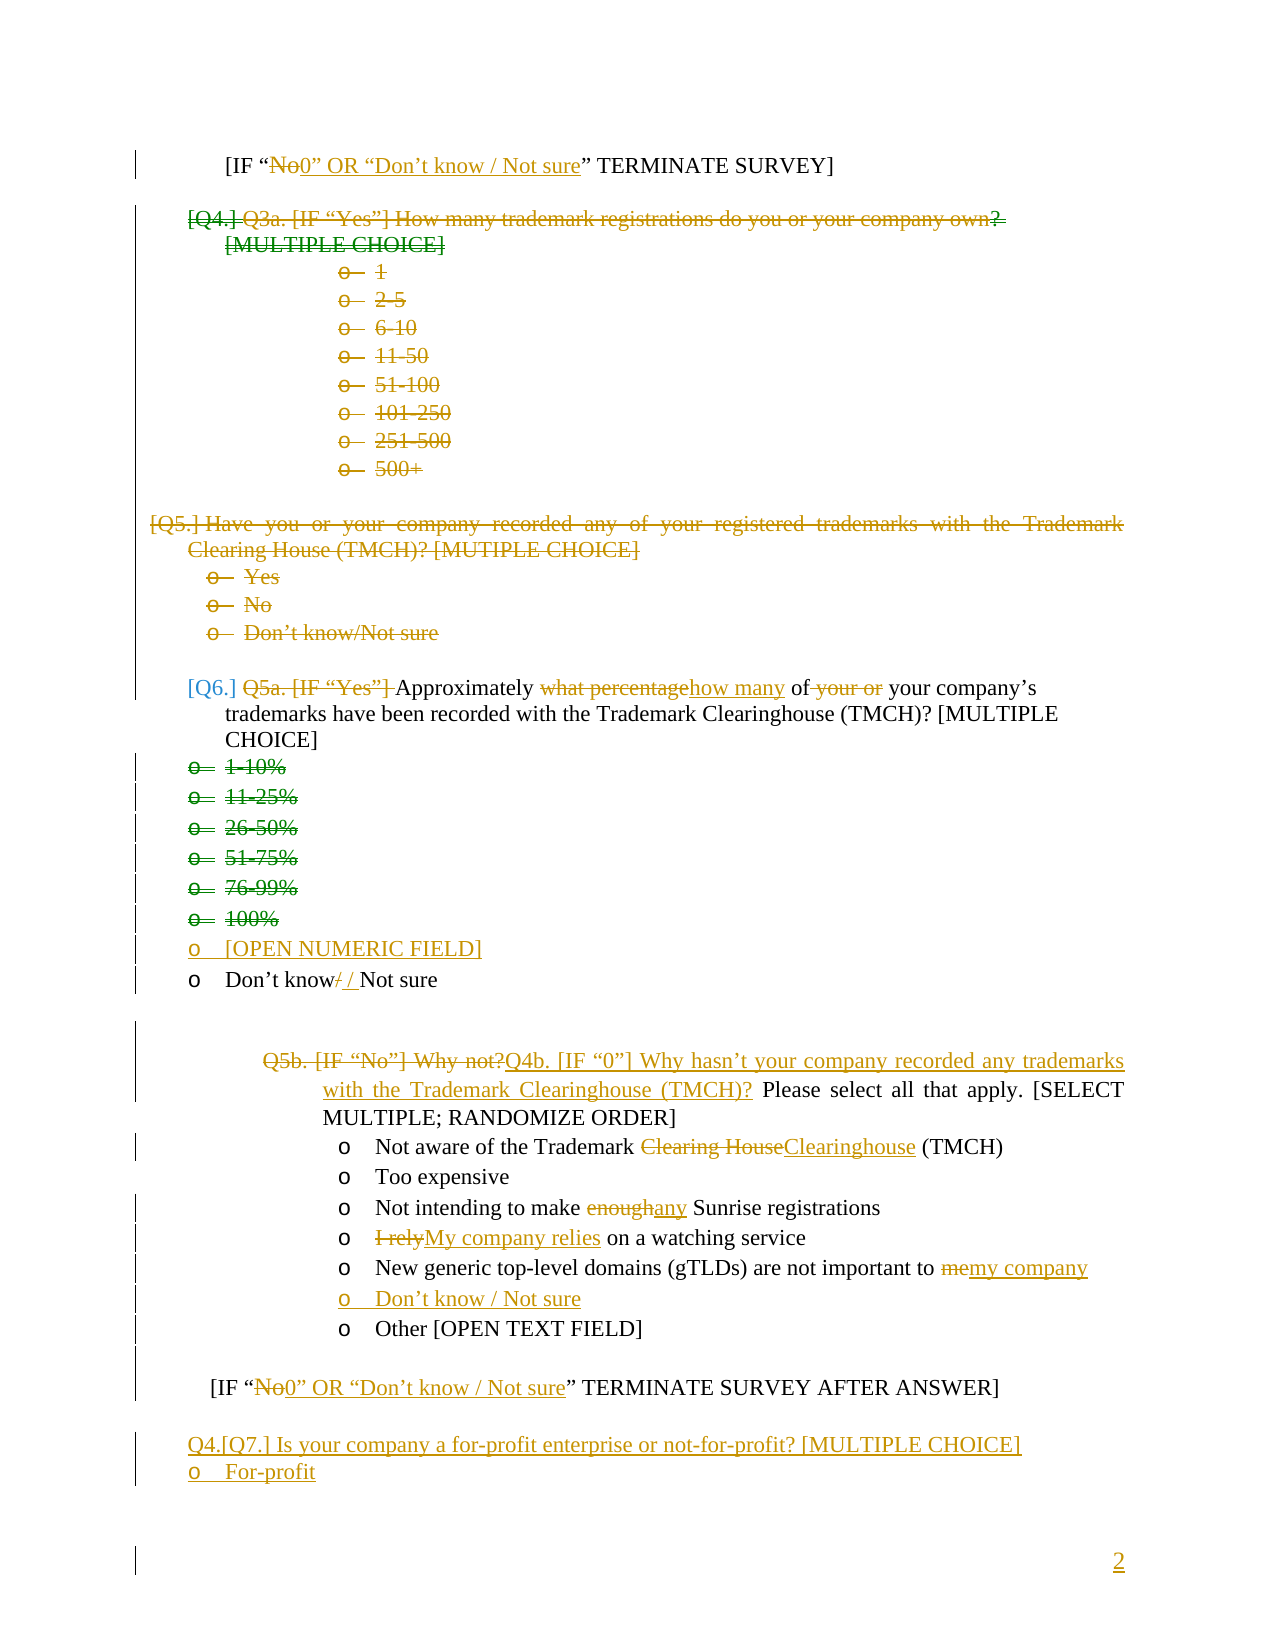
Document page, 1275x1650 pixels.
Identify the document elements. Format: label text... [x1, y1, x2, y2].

text [IF “” TERMINATE SURVEY AFTER ANSWER] [180, 1372, 1125, 1401]
text Not intending to make Sunrise registrations [337, 1194, 1125, 1222]
text Please select all that apply. [SELECT MULTIPLE; RANDOMIZE ORDER] [262, 1047, 1125, 1131]
text Other [OPEN TEXT FIELD] [337, 1315, 1125, 1343]
text [IF “” TERMINATE SURVEY] [225, 150, 1125, 179]
text Don’t knowNot sure [187, 966, 1125, 994]
text on a watching service [337, 1224, 1125, 1252]
text New generic top-level domains (gTLDs) are not important to [337, 1254, 1125, 1283]
text Too expensive [337, 1163, 1125, 1191]
text Not aware of the Trademark (TMCH) [337, 1133, 1125, 1161]
text Approximately of your company’s trademarks have been recorded with the Trademark Clearinghouse (TMCH)? [MULTIPLE CHOICE] [187, 674, 1125, 753]
